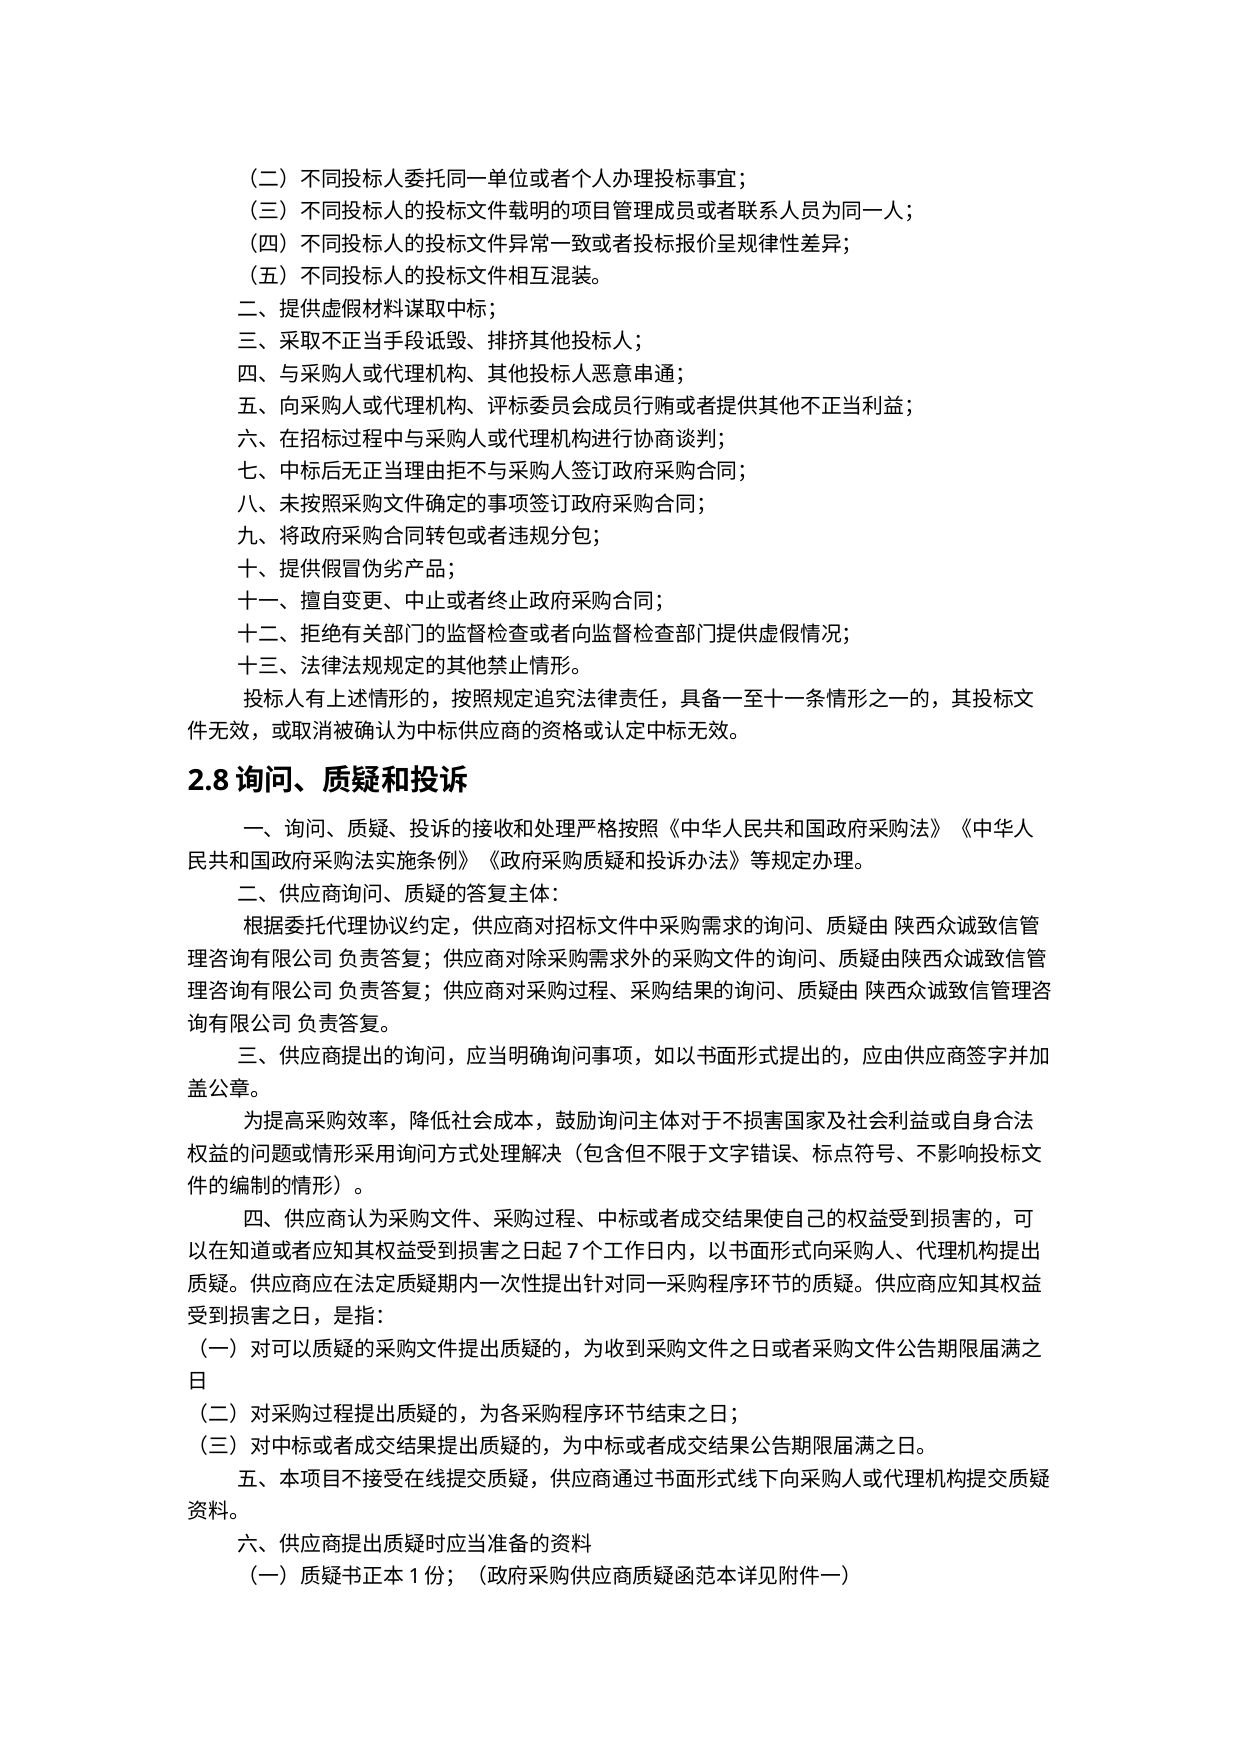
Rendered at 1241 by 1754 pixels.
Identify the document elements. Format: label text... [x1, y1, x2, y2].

text 八、未按照采购文件确定的事项签订政府采购合同； [187, 487, 1053, 519]
text 2.8询问、质疑和投诉 [187, 747, 1053, 812]
text （四）不同投标人的投标文件异常一致或者投标报价呈规律性差异； [187, 227, 1053, 259]
text （一）对可以质疑的采购文件提出质疑的，为收到采购文件之日或者采购文件公告期限届满之日 [187, 1332, 1053, 1397]
text 根据委托代理协议约定，供应商对招标文件中采购需求的询问、质疑由 陕西众诚致信管理咨询有限公司 负责答复；供应商对除采购需求外的采购文件的询问、质疑由陕西众诚致信管理咨询有限公司 负责答复；供应商对采购过程、采购结果的询问、质疑由 陕西众诚致信管理咨询有限公司 负责答复。 [187, 909, 1053, 1039]
text 二、提供虚假材料谋取中标； [187, 292, 1053, 324]
text （三）对中标或者成交结果提出质疑的，为中标或者成交结果公告期限届满之日。 [187, 1429, 1053, 1462]
text 四、与采购人或代理机构、其他投标人恶意串通； [187, 357, 1053, 389]
text 六、供应商提出质疑时应当准备的资料 [187, 1527, 1053, 1559]
text （五）不同投标人的投标文件相互混装。 [187, 259, 1053, 292]
text （二）不同投标人委托同一单位或者个人办理投标事宜； [187, 162, 1053, 194]
text 三、采取不正当手段诋毁、排挤其他投标人； [187, 324, 1053, 357]
text 五、向采购人或代理机构、评标委员会成员行贿或者提供其他不正当利益； [187, 389, 1053, 422]
text 三、供应商提出的询问，应当明确询问事项，如以书面形式提出的，应由供应商签字并加盖公章。 [187, 1039, 1053, 1104]
text 十、提供假冒伪劣产品； [187, 552, 1053, 584]
text 四、供应商认为采购文件、采购过程、中标或者成交结果使自己的权益受到损害的，可以在知道或者应知其权益受到损害之日起7个工作日内，以书面形式向采购人、代理机构提出质疑。供应商应在法定质疑期内一次性提出针对同一采购程序环节的质疑。供应商应知其权益受到损害之日，是指： [187, 1202, 1053, 1332]
text 七、中标后无正当理由拒不与采购人签订政府采购合同； [187, 454, 1053, 487]
text 十二、拒绝有关部门的监督检查或者向监督检查部门提供虚假情况； [187, 617, 1053, 649]
text 二、供应商询问、质疑的答复主体： [187, 877, 1053, 909]
text 投标人有上述情形的，按照规定追究法律责任，具备一至十一条情形之一的，其投标文件无效，或取消被确认为中标供应商的资格或认定中标无效。 [187, 682, 1053, 747]
text 一、询问、质疑、投诉的接收和处理严格按照《中华人民共和国政府采购法》《中华人民共和国政府采购法实施条例》《政府采购质疑和投诉办法》等规定办理。 [187, 812, 1053, 877]
text 为提高采购效率，降低社会成本，鼓励询问主体对于不损害国家及社会利益或自身合法权益的问题或情形采用询问方式处理解决（包含但不限于文字错误、标点符号、不影响投标文件的编制的情形）。 [187, 1104, 1053, 1202]
text 九、将政府采购合同转包或者违规分包； [187, 519, 1053, 552]
text 十三、法律法规规定的其他禁止情形。 [187, 649, 1053, 682]
text 六、在招标过程中与采购人或代理机构进行协商谈判； [187, 422, 1053, 454]
text 十一、擅自变更、中止或者终止政府采购合同； [187, 584, 1053, 617]
text （三）不同投标人的投标文件载明的项目管理成员或者联系人员为同一人； [187, 194, 1053, 227]
text 五、本项目不接受在线提交质疑，供应商通过书面形式线下向采购人或代理机构提交质疑资料。 [187, 1462, 1053, 1527]
text （一）质疑书正本1份；（政府采购供应商质疑函范本详见附件一） [187, 1559, 1053, 1592]
text （二）对采购过程提出质疑的，为各采购程序环节结束之日； [187, 1397, 1053, 1429]
